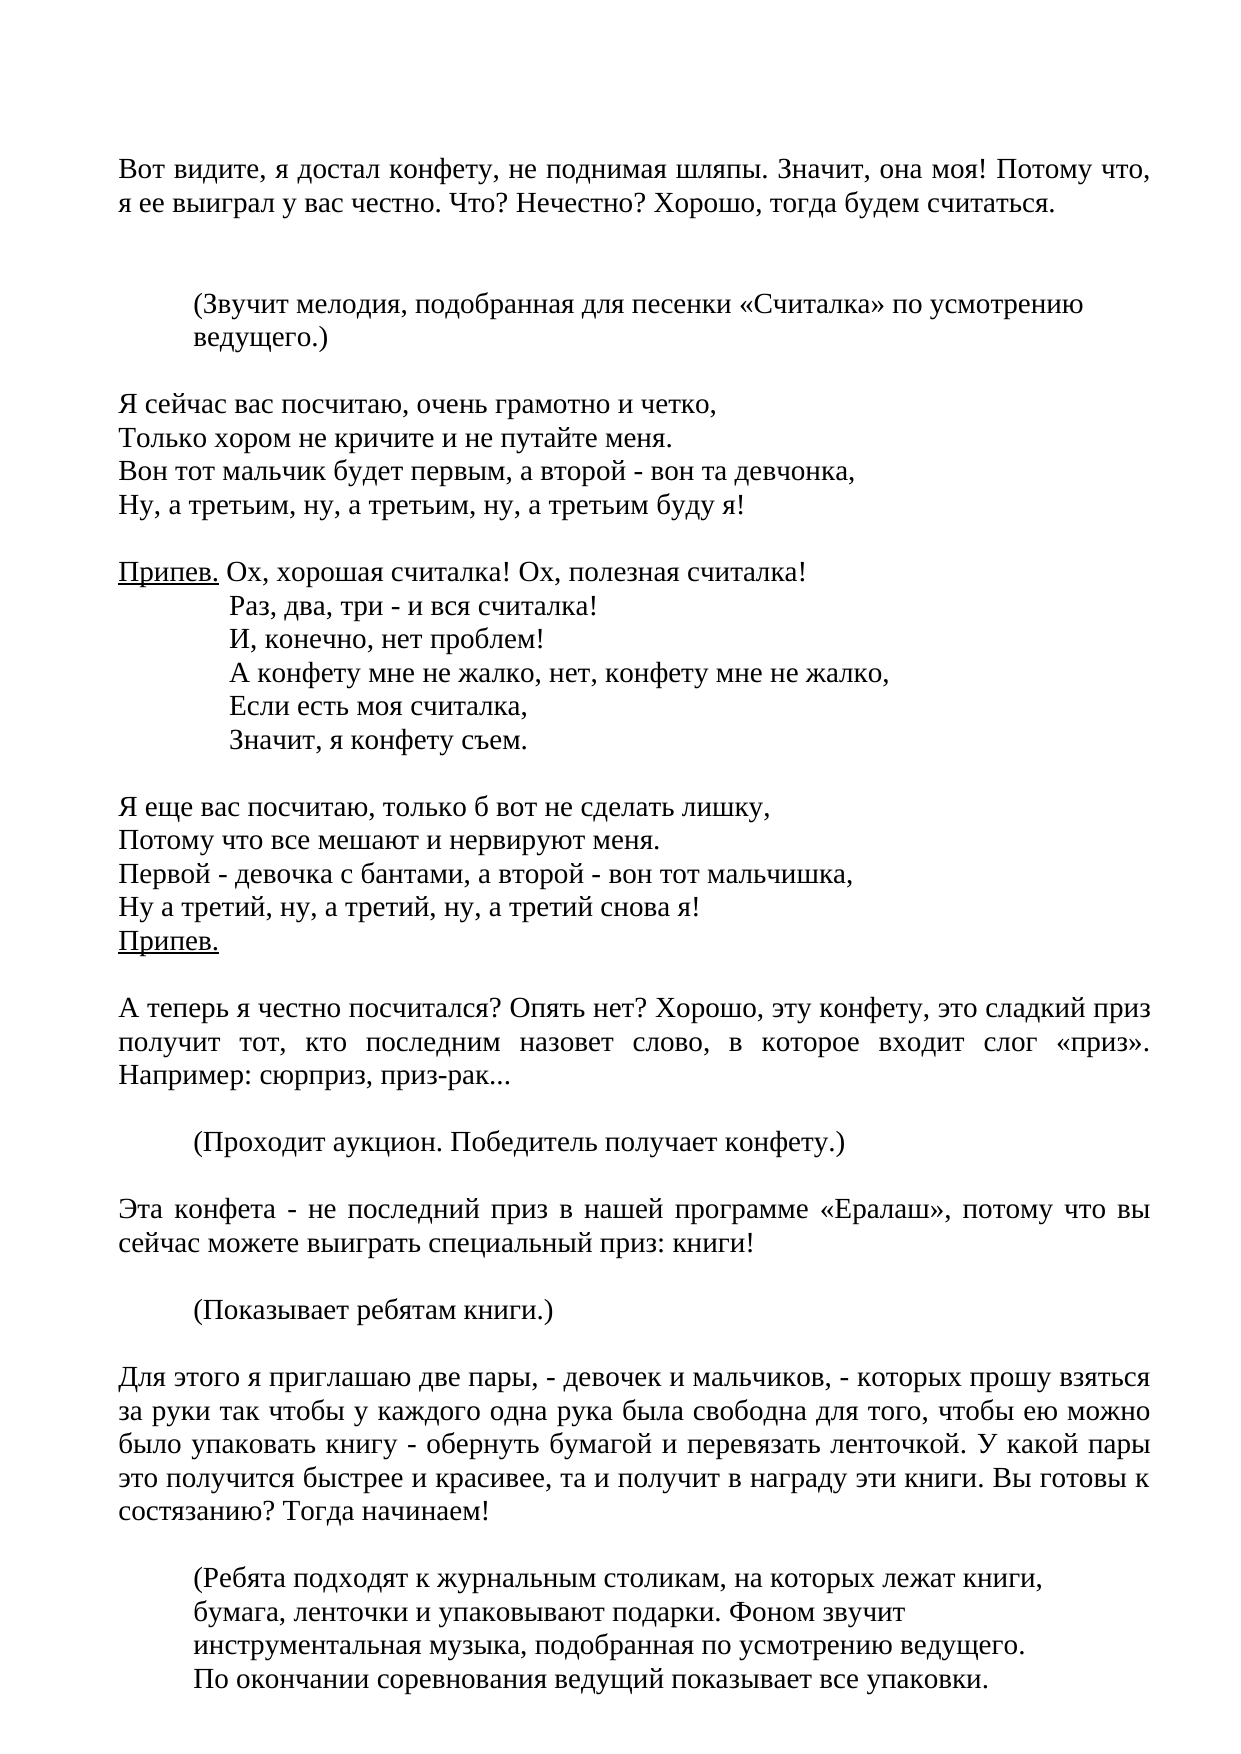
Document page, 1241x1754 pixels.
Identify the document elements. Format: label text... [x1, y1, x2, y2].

text Для этого я приглашаю две пары, - девочек и мальчиков, - которых прошу взяться за руки так чтобы у каждого одна рука была свободна для того, чтобы ею можно было упаковать книгу - обернуть бумагой и перевязать ленточкой. У какой пары это получится быстрее и красивее, та и получит в награду эти книги. Вы готовы к состязанию? Тогда начинаем! [118, 1359, 1152, 1527]
text Раз, два, три - и вся считалка! [118, 588, 1152, 621]
text инструментальная музыка, подобранная по усмотрению ведущего. [118, 1627, 1152, 1661]
text Значит, я конфету съем. [118, 722, 1152, 755]
text Вон тот мальчик будет первым, а второй - вон та девчонка, [118, 453, 1152, 487]
text Я сейчас вас посчитаю, очень грамотно и четко, [118, 386, 1152, 420]
text Эта конфета - не последний приз в нашей программе «Ералаш», потому что вы сейчас можете выиграть специальный приз: книги! [118, 1191, 1152, 1258]
text Припев. [118, 923, 1152, 957]
text (Проходит аукцион. Победитель получает конфету.) [118, 1124, 1152, 1158]
text По окончании соревнования ведущий показывает все упаковки. [118, 1661, 1152, 1694]
text Я еще вас посчитаю, только б вот не сделать лишку, [118, 789, 1152, 822]
text бумага, ленточки и упаковывают подарки. Фоном звучит [118, 1594, 1152, 1627]
text Ну а третий, ну, а третий, ну, а третий снова я! [118, 889, 1152, 923]
text Вот видите, я достал конфету, не поднимая шляпы. Значит, она моя! Потому что, я ее выиграл у вас честно. Что? Нечестно? Хорошо, тогда будем считаться. [118, 152, 1152, 219]
text (Звучит мелодия, подобранная для песенки «Считалка» по усмотрению [118, 286, 1152, 319]
text А конфету мне не жалко, нет, конфету мне не жалко, [118, 655, 1152, 688]
text А теперь я честно посчитался? Опять нет? Хорошо, эту конфету, это сладкий приз получит тот, кто последним назовет слово, в которое входит слог «приз». Например: сюрприз, приз-рак... [118, 990, 1152, 1091]
text И, конечно, нет проблем! [118, 621, 1152, 655]
text Первой - девочка с бантами, а второй - вон тот мальчишка, [118, 856, 1152, 889]
text Потому что все мешают и нервируют меня. [118, 822, 1152, 856]
text (Ребята подходят к журнальным столикам, на которых лежат книги, [118, 1560, 1152, 1594]
text Припев. Ох, хорошая считалка! Ох, полезная считалка! [118, 554, 1152, 588]
text ведущего.) [118, 319, 1152, 353]
text Ну, а третьим, ну, а третьим, ну, а третьим буду я! [118, 487, 1152, 521]
text (Показывает ребятам книги.) [118, 1292, 1152, 1326]
text Если есть моя считалка, [118, 688, 1152, 722]
text Только хором не кричите и не путайте меня. [118, 420, 1152, 453]
